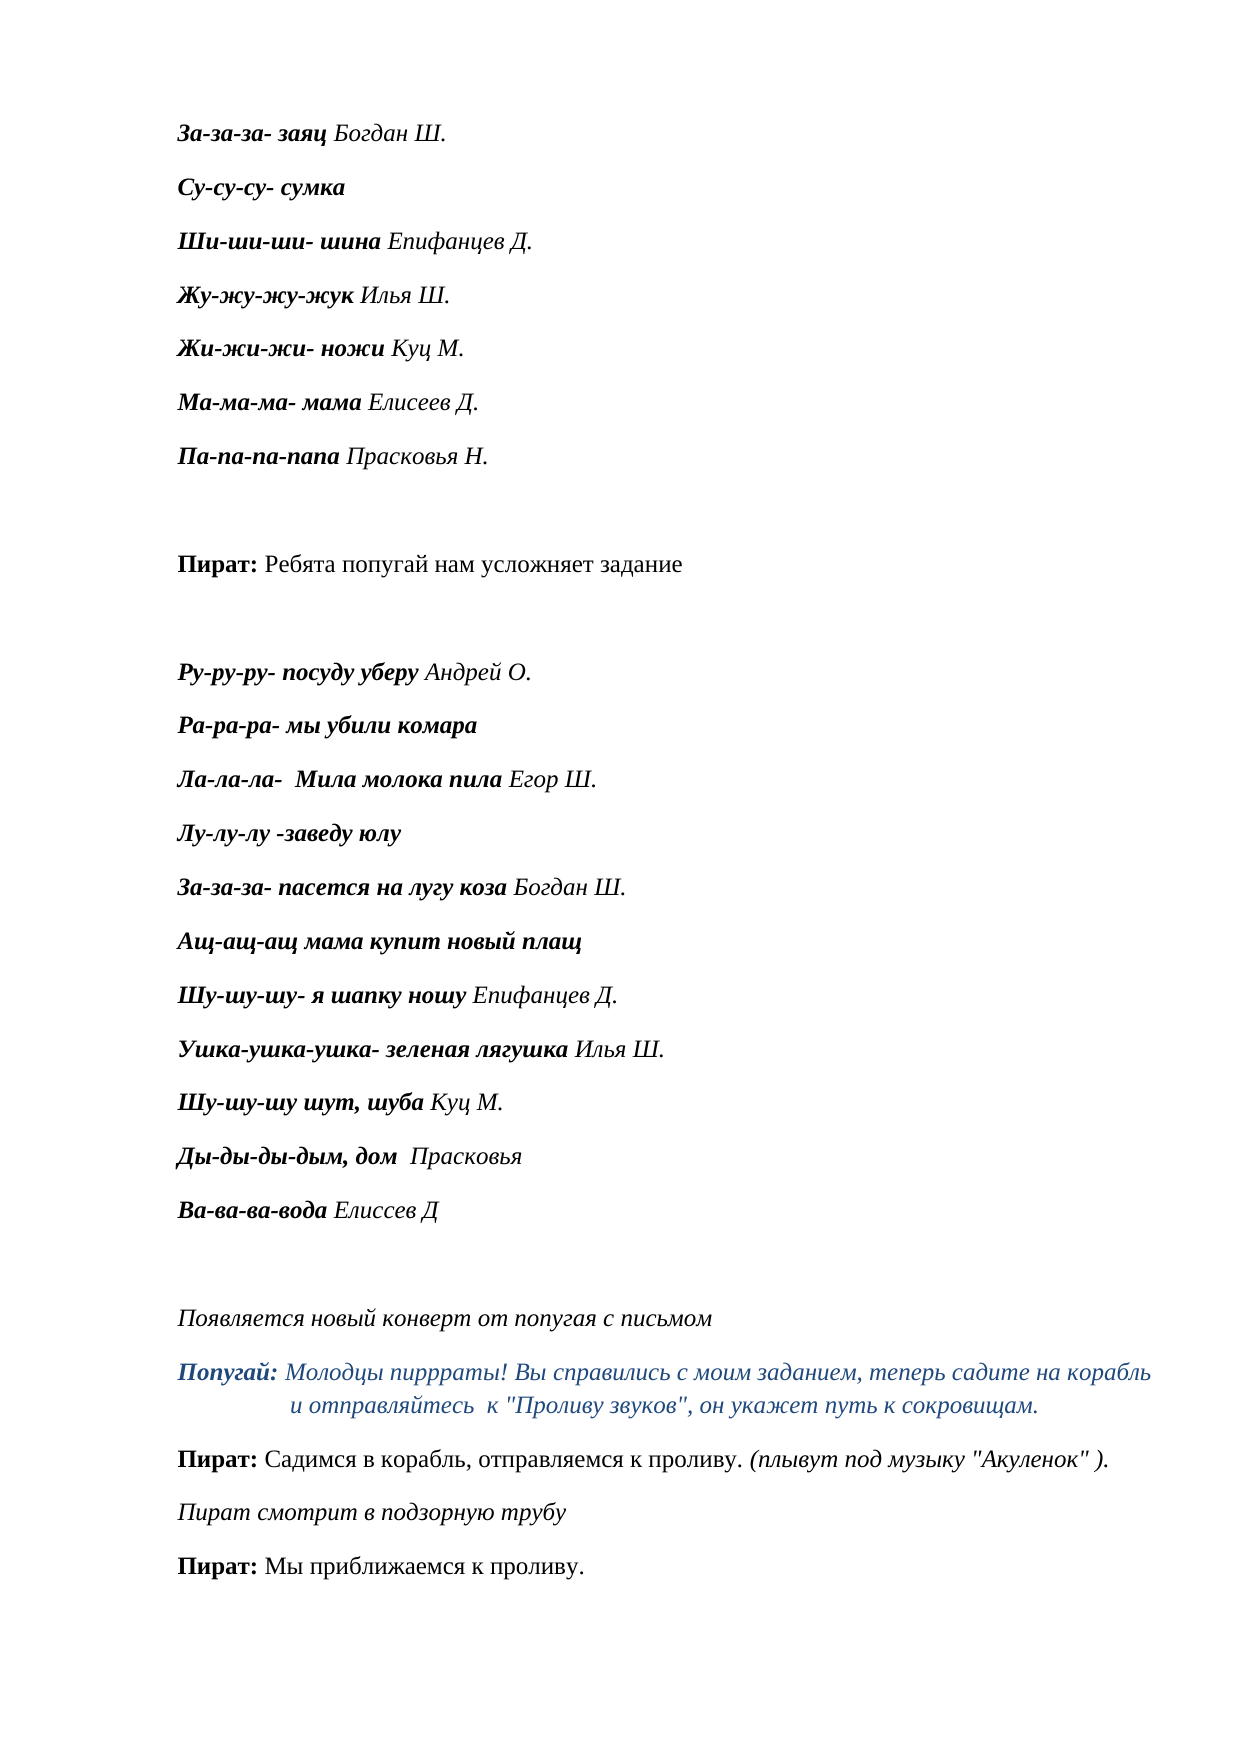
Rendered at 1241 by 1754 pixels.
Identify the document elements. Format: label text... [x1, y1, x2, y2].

text Па-па-па-папа Прасковья Н. [177, 441, 1152, 470]
text Лу-лу-лу -заведу юлу [177, 818, 1152, 847]
text Ши-ши-ши- шина Епифанцев Д. [177, 226, 1152, 254]
text За-за-за- заяц Богдан Ш. [177, 118, 1152, 147]
text Жи-жи-жи- ножи Куц М. [177, 333, 1152, 362]
text Попугай: Молодцы пиррраты! Вы справились с моим заданием, теперь садите на корабль и отправляйтесь к "Проливу звуков", он укажет путь к сокровищам. [177, 1357, 1152, 1418]
text Пират смотрит в подзорную трубу [177, 1497, 1152, 1526]
text Пират: Мы приближаемся к проливу. [177, 1551, 1152, 1580]
text Ра-ра-ра- мы убили комара [177, 711, 1152, 739]
text Пират: Ребята попугай нам усложняет задание [177, 549, 1152, 578]
text Появляется новый конверт от попугая с письмом [177, 1303, 1152, 1332]
text Пират: Садимся в корабль, отправляемся к проливу. (плывут под музыку "Акуленок" ). [177, 1444, 1152, 1472]
text Ла-ла-ла- Мила молока пила Егор Ш. [177, 764, 1152, 793]
text Ды-ды-ды-дым, дом Прасковья [177, 1141, 1152, 1170]
text Ма-ма-ма- мама Елисеев Д. [177, 387, 1152, 416]
text Су-су-су- сумка [177, 172, 1152, 201]
text Ва-ва-ва-вода Елиссев Д [177, 1195, 1152, 1224]
text Шу-шу-шу шут, шуба Куц М. [177, 1087, 1152, 1116]
text За-за-за- пасется на лугу коза Богдан Ш. [177, 872, 1152, 901]
text Ушка-ушка-ушка- зеленая лягушка Илья Ш. [177, 1034, 1152, 1062]
text Ру-ру-ру- посуду уберу Андрей О. [177, 657, 1152, 685]
text Жу-жу-жу-жук Илья Ш. [177, 280, 1152, 308]
text Ащ-ащ-ащ мама купит новый плащ [177, 926, 1152, 955]
text Шу-шу-шу- я шапку ношу Епифанцев Д. [177, 980, 1152, 1008]
